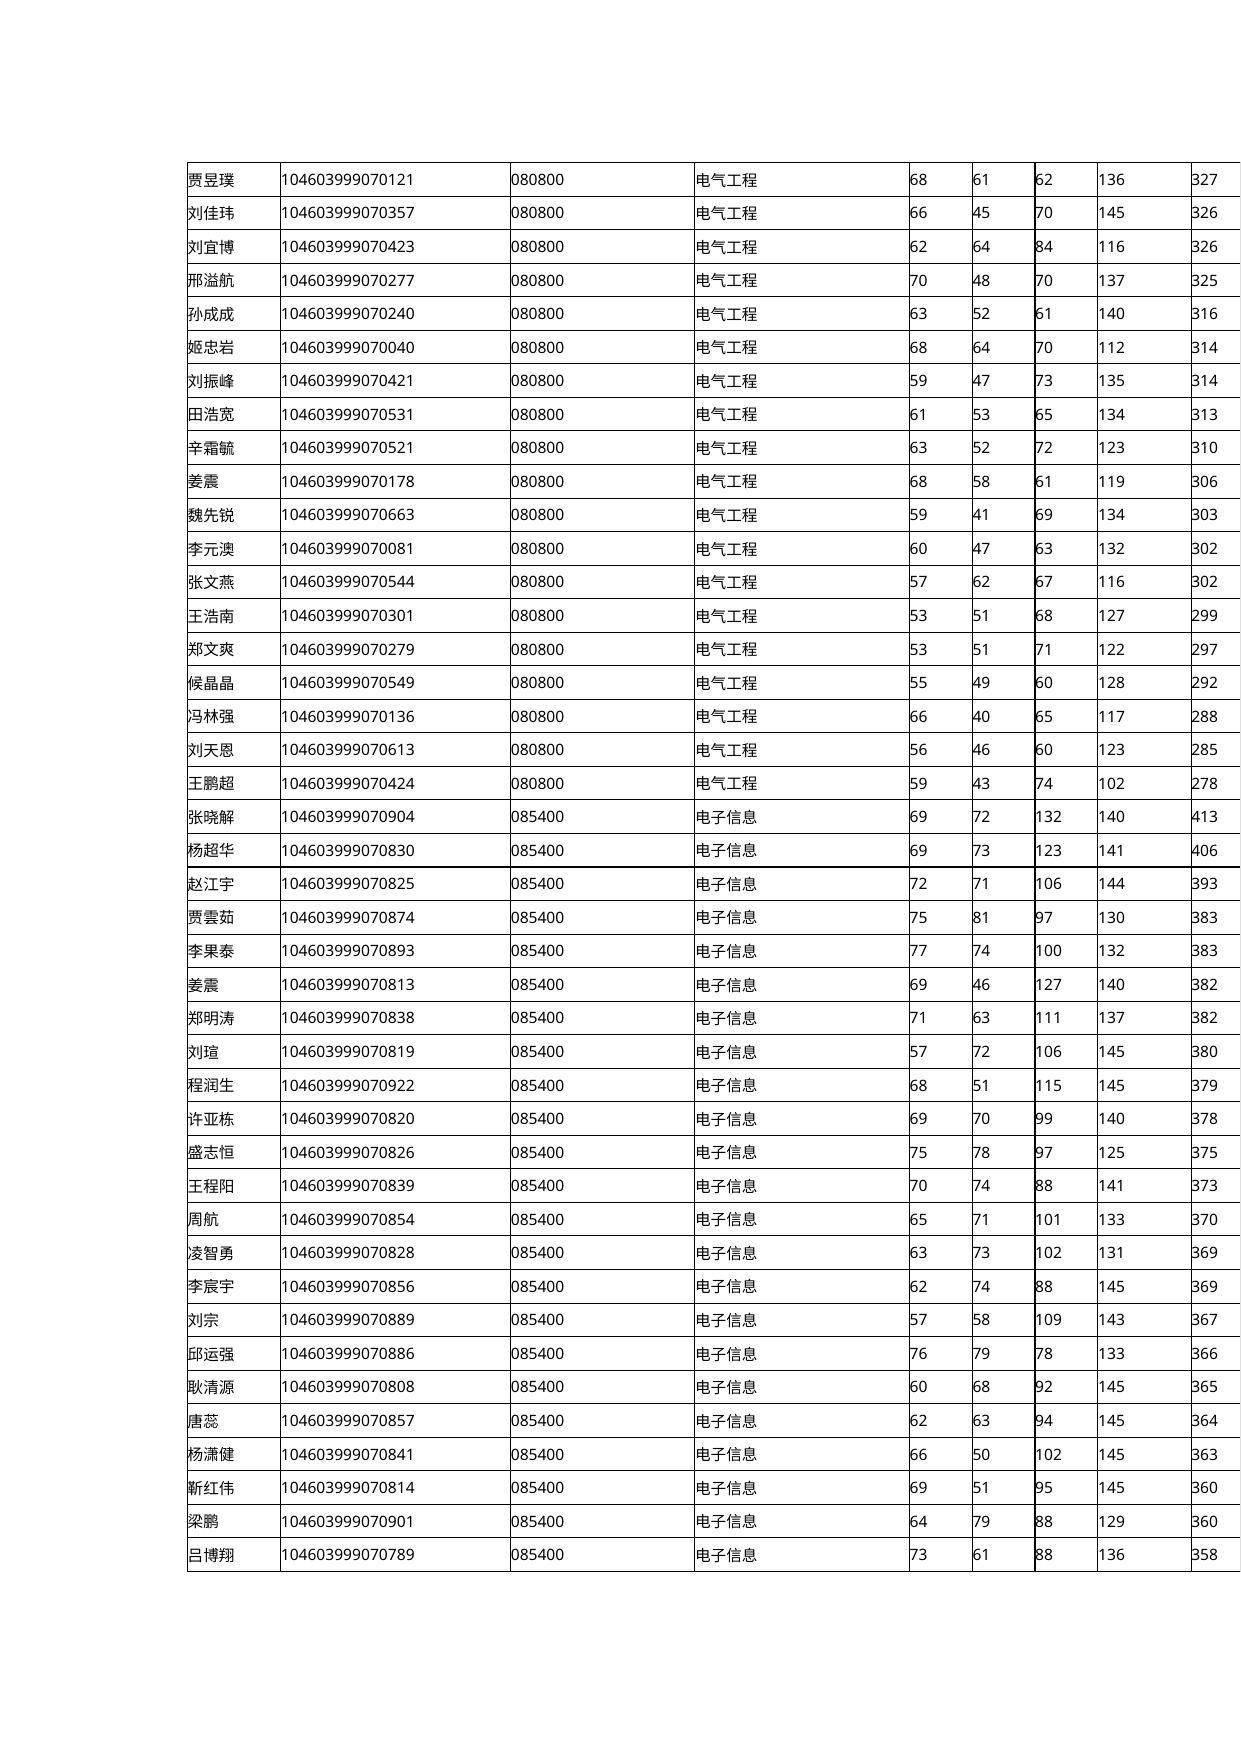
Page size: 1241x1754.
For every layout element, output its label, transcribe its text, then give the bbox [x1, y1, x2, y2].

table_cell 104603999070531 [281, 398, 510, 430]
table_cell 136 [1098, 1538, 1191, 1571]
table_cell 104603999070839 [281, 1169, 510, 1202]
table_cell 085400 [511, 1538, 694, 1571]
table_cell 电子信息 [695, 800, 909, 833]
table_cell 104603999070357 [281, 197, 510, 229]
table_cell 314 [1192, 364, 1240, 397]
table_cell 51 [973, 633, 1034, 665]
table_cell 57 [910, 1035, 972, 1068]
table_cell 382 [1192, 968, 1240, 1001]
table_cell 106 [1036, 1035, 1097, 1068]
table_cell 285 [1192, 733, 1240, 766]
table_cell 60 [1036, 733, 1097, 766]
table_cell 55 [910, 666, 972, 699]
table_cell 电气工程 [695, 465, 909, 497]
table_cell 70 [1036, 264, 1097, 296]
table_cell 46 [973, 733, 1034, 766]
table_cell 69 [910, 968, 972, 1001]
table_cell 085400 [511, 1136, 694, 1168]
table_cell 52 [973, 297, 1034, 330]
table_cell 135 [1098, 364, 1191, 397]
table_cell 109 [1036, 1304, 1097, 1336]
table_cell 68 [910, 1069, 972, 1101]
table_cell 71 [1036, 633, 1097, 665]
table_cell 080800 [511, 532, 694, 564]
table_cell 耿清源 [188, 1371, 280, 1403]
table_cell 085400 [511, 1169, 694, 1202]
table_cell 104603999070904 [281, 800, 510, 833]
table_cell 66 [910, 197, 972, 229]
table_cell 080800 [511, 297, 694, 330]
table_cell 326 [1192, 230, 1240, 263]
table_cell 李果泰 [188, 935, 280, 967]
table_cell 电气工程 [695, 700, 909, 732]
table_cell 358 [1192, 1538, 1240, 1571]
table_cell 080800 [511, 197, 694, 229]
table_cell 刘瑄 [188, 1035, 280, 1068]
table_cell 97 [1036, 1136, 1097, 1168]
table_cell 123 [1036, 834, 1097, 866]
table_cell 48 [973, 264, 1034, 296]
table_cell 电气工程 [695, 566, 909, 598]
table_cell 316 [1192, 297, 1240, 330]
table_cell 112 [1098, 331, 1191, 363]
table_cell 104603999070886 [281, 1337, 510, 1369]
table_cell 电子信息 [695, 1203, 909, 1235]
table_cell 140 [1098, 297, 1191, 330]
table_cell 60 [910, 532, 972, 564]
table_cell 电子信息 [695, 1169, 909, 1202]
table_cell 122 [1098, 633, 1191, 665]
table_cell 115 [1036, 1069, 1097, 1101]
table_cell 72 [973, 800, 1034, 833]
table_cell 080800 [511, 264, 694, 296]
table_cell 电气工程 [695, 197, 909, 229]
table_cell 130 [1098, 901, 1191, 933]
table_cell 085400 [511, 1304, 694, 1336]
table_cell 61 [1036, 297, 1097, 330]
table_cell 51 [973, 599, 1034, 632]
table_cell 电气工程 [695, 431, 909, 464]
table_cell 080800 [511, 431, 694, 464]
table_cell 125 [1098, 1136, 1191, 1168]
table_cell 姜震 [188, 465, 280, 497]
table_cell 51 [973, 1471, 1034, 1504]
table_cell 张文燕 [188, 566, 280, 598]
table_cell 104603999070521 [281, 431, 510, 464]
table_cell 406 [1192, 834, 1240, 866]
table_cell 电气工程 [695, 599, 909, 632]
table_cell 63 [910, 1236, 972, 1269]
table_cell 134 [1098, 499, 1191, 531]
table_cell 75 [910, 901, 972, 933]
table_cell 84 [1036, 230, 1097, 263]
table_cell 69 [910, 1471, 972, 1504]
table_cell 92 [1036, 1371, 1097, 1403]
table_cell 53 [973, 398, 1034, 430]
table_cell 327 [1192, 163, 1240, 196]
table_cell 393 [1192, 868, 1240, 900]
table_cell 72 [973, 1035, 1034, 1068]
table_cell 62 [910, 1270, 972, 1302]
table_cell 080800 [511, 700, 694, 732]
table_cell 310 [1192, 431, 1240, 464]
table_cell 辛霜毓 [188, 431, 280, 464]
table_cell 106 [1036, 868, 1097, 900]
table_cell 123 [1098, 733, 1191, 766]
table_cell 51 [973, 1069, 1034, 1101]
table_cell 104603999070136 [281, 700, 510, 732]
table_cell 电子信息 [695, 1438, 909, 1470]
table_cell 145 [1098, 1270, 1191, 1302]
table_cell 68 [973, 1371, 1034, 1403]
table_cell 65 [910, 1203, 972, 1235]
table_cell 104603999070901 [281, 1505, 510, 1537]
table_cell 41 [973, 499, 1034, 531]
table_cell 104603999070856 [281, 1270, 510, 1302]
table_cell 63 [910, 431, 972, 464]
table_cell 邱运强 [188, 1337, 280, 1369]
table_cell 田浩宽 [188, 398, 280, 430]
table_cell 141 [1098, 1169, 1191, 1202]
table_cell 64 [973, 331, 1034, 363]
table_cell 电子信息 [695, 1337, 909, 1369]
table_cell 72 [1036, 431, 1097, 464]
table_cell 104603999070889 [281, 1304, 510, 1336]
table_cell 080800 [511, 499, 694, 531]
table_cell 94 [1036, 1404, 1097, 1437]
table_cell 104603999070830 [281, 834, 510, 866]
table_cell 365 [1192, 1371, 1240, 1403]
table_cell 61 [973, 163, 1034, 196]
table_cell 刘宜博 [188, 230, 280, 263]
table_cell 64 [973, 230, 1034, 263]
table_cell 邢溢航 [188, 264, 280, 296]
table_cell 71 [973, 1203, 1034, 1235]
table_cell 电子信息 [695, 1102, 909, 1135]
table_cell 电气工程 [695, 666, 909, 699]
table_cell 116 [1098, 230, 1191, 263]
table_cell 61 [910, 398, 972, 430]
table_cell 085400 [511, 1337, 694, 1369]
table_cell 080800 [511, 767, 694, 799]
table_cell 68 [910, 465, 972, 497]
table_cell 104603999070819 [281, 1035, 510, 1068]
table_cell 许亚栋 [188, 1102, 280, 1135]
table_cell 104603999070820 [281, 1102, 510, 1135]
table_cell 电子信息 [695, 1035, 909, 1068]
table_cell 313 [1192, 398, 1240, 430]
table_cell 302 [1192, 566, 1240, 598]
table_cell 104603999070841 [281, 1438, 510, 1470]
table_cell 孙成成 [188, 297, 280, 330]
table_cell 99 [1036, 1102, 1097, 1135]
table_cell 104603999070421 [281, 364, 510, 397]
table_cell 79 [973, 1337, 1034, 1369]
table_cell 65 [1036, 700, 1097, 732]
table_cell 375 [1192, 1136, 1240, 1168]
table_cell 080800 [511, 566, 694, 598]
table_cell 电气工程 [695, 230, 909, 263]
table_cell 电气工程 [695, 398, 909, 430]
table_cell 74 [973, 1169, 1034, 1202]
table_cell 363 [1192, 1438, 1240, 1470]
table_cell 68 [910, 331, 972, 363]
table_cell 杨超华 [188, 834, 280, 866]
table_cell 40 [973, 700, 1034, 732]
table_cell 104603999070874 [281, 901, 510, 933]
table_cell 周航 [188, 1203, 280, 1235]
table_cell 刘佳玮 [188, 197, 280, 229]
table_cell 69 [910, 1102, 972, 1135]
table_cell 69 [910, 834, 972, 866]
table_cell 靳红伟 [188, 1471, 280, 1504]
table_cell 104603999070040 [281, 331, 510, 363]
table_cell 70 [910, 264, 972, 296]
table_cell 57 [910, 566, 972, 598]
table_cell 70 [1036, 197, 1097, 229]
table_cell 刘天恩 [188, 733, 280, 766]
table_cell 360 [1192, 1471, 1240, 1504]
table_cell 104603999070922 [281, 1069, 510, 1101]
table_cell 58 [973, 465, 1034, 497]
table_cell 电子信息 [695, 834, 909, 866]
table_cell 104603999070826 [281, 1136, 510, 1168]
table_cell 380 [1192, 1035, 1240, 1068]
table_cell 104603999070121 [281, 163, 510, 196]
table_cell 47 [973, 364, 1034, 397]
table_cell 383 [1192, 935, 1240, 967]
table_cell 电子信息 [695, 1136, 909, 1168]
table_cell 电子信息 [695, 1069, 909, 1101]
table_cell 127 [1036, 968, 1097, 1001]
table_cell 电气工程 [695, 633, 909, 665]
table_cell 电子信息 [695, 901, 909, 933]
table_cell 102 [1036, 1438, 1097, 1470]
table_cell 104603999070663 [281, 499, 510, 531]
table_cell 53 [910, 633, 972, 665]
table_cell 73 [973, 834, 1034, 866]
table_cell 145 [1098, 1471, 1191, 1504]
table_cell 71 [973, 868, 1034, 900]
table_cell 379 [1192, 1069, 1240, 1101]
table_cell 电气工程 [695, 331, 909, 363]
table_cell 李元澳 [188, 532, 280, 564]
table_cell 66 [910, 1438, 972, 1470]
table_cell 104603999070549 [281, 666, 510, 699]
table_cell 085400 [511, 1035, 694, 1068]
table_cell 104603999070789 [281, 1538, 510, 1571]
table_cell 104603999070825 [281, 868, 510, 900]
table_cell 68 [1036, 599, 1097, 632]
table_cell 王浩南 [188, 599, 280, 632]
table_cell 085400 [511, 1236, 694, 1269]
table_cell 104603999070813 [281, 968, 510, 1001]
table_cell 085400 [511, 1404, 694, 1437]
table_cell 77 [910, 935, 972, 967]
table_cell 70 [973, 1102, 1034, 1135]
table_cell 292 [1192, 666, 1240, 699]
table_cell 134 [1098, 398, 1191, 430]
table_cell 370 [1192, 1203, 1240, 1235]
table_cell 367 [1192, 1304, 1240, 1336]
table_cell 冯林强 [188, 700, 280, 732]
table_cell 64 [910, 1505, 972, 1537]
table_cell 电气工程 [695, 532, 909, 564]
table_cell 373 [1192, 1169, 1240, 1202]
table_cell 104603999070240 [281, 297, 510, 330]
table_cell 104603999070814 [281, 1471, 510, 1504]
table_cell 程润生 [188, 1069, 280, 1101]
table_cell 413 [1192, 800, 1240, 833]
table_cell 145 [1098, 1371, 1191, 1403]
table_cell 姬忠岩 [188, 331, 280, 363]
table_cell 080800 [511, 398, 694, 430]
table_cell 145 [1098, 1438, 1191, 1470]
table_cell 57 [910, 1304, 972, 1336]
table_cell 306 [1192, 465, 1240, 497]
table_cell 电气工程 [695, 297, 909, 330]
table_cell 369 [1192, 1270, 1240, 1302]
table_cell 326 [1192, 197, 1240, 229]
table_cell 刘振峰 [188, 364, 280, 397]
table_cell 43 [973, 767, 1034, 799]
table_cell 140 [1098, 800, 1191, 833]
table_cell 王程阳 [188, 1169, 280, 1202]
table_cell 吕博翔 [188, 1538, 280, 1571]
table_cell 66 [910, 700, 972, 732]
table_cell 085400 [511, 1069, 694, 1101]
table_cell 123 [1098, 431, 1191, 464]
table_cell 电子信息 [695, 935, 909, 967]
table_cell 63 [1036, 532, 1097, 564]
table_cell 电气工程 [695, 364, 909, 397]
table_cell 赵江宇 [188, 868, 280, 900]
table_cell 74 [1036, 767, 1097, 799]
table_cell 141 [1098, 834, 1191, 866]
table_cell 72 [910, 868, 972, 900]
table_cell 085400 [511, 1471, 694, 1504]
table_cell 70 [1036, 331, 1097, 363]
table_cell 111 [1036, 1002, 1097, 1034]
table_cell 49 [973, 666, 1034, 699]
table_cell 郑文爽 [188, 633, 280, 665]
table_cell 085400 [511, 968, 694, 1001]
table_cell 电气工程 [695, 733, 909, 766]
table_cell 133 [1098, 1203, 1191, 1235]
table_cell 71 [910, 1002, 972, 1034]
table_cell 085400 [511, 1203, 694, 1235]
table_cell 104603999070423 [281, 230, 510, 263]
table_cell 288 [1192, 700, 1240, 732]
table_cell 085400 [511, 1002, 694, 1034]
table_cell 145 [1098, 1035, 1191, 1068]
table_cell 133 [1098, 1337, 1191, 1369]
table_cell 88 [1036, 1505, 1097, 1537]
table_cell 61 [1036, 465, 1097, 497]
table_cell 张晓解 [188, 800, 280, 833]
table_cell 75 [910, 1136, 972, 1168]
table_cell 085400 [511, 1371, 694, 1403]
table_cell 119 [1098, 465, 1191, 497]
table_cell 117 [1098, 700, 1191, 732]
table_cell 69 [1036, 499, 1097, 531]
table_cell 080800 [511, 633, 694, 665]
table_cell 080800 [511, 666, 694, 699]
table_cell 085400 [511, 834, 694, 866]
table_cell 电子信息 [695, 968, 909, 1001]
table_cell 132 [1036, 800, 1097, 833]
table_cell 080800 [511, 163, 694, 196]
table_cell 137 [1098, 1002, 1191, 1034]
table_cell 104603999070828 [281, 1236, 510, 1269]
table_cell 贾昱璞 [188, 163, 280, 196]
table_cell 383 [1192, 901, 1240, 933]
table_cell 104603999070854 [281, 1203, 510, 1235]
table_cell 104603999070424 [281, 767, 510, 799]
table_cell 382 [1192, 1002, 1240, 1034]
table_cell 085400 [511, 1438, 694, 1470]
table_cell 085400 [511, 1270, 694, 1302]
table_cell 325 [1192, 264, 1240, 296]
table_cell 68 [910, 163, 972, 196]
table_cell 88 [1036, 1169, 1097, 1202]
table_cell 电气工程 [695, 767, 909, 799]
table_cell 299 [1192, 599, 1240, 632]
table_cell 梁鹏 [188, 1505, 280, 1537]
table_cell 127 [1098, 599, 1191, 632]
table_cell 74 [973, 935, 1034, 967]
table_cell 63 [910, 297, 972, 330]
table_cell 候晶晶 [188, 666, 280, 699]
table_cell 魏先锐 [188, 499, 280, 531]
table_cell 电子信息 [695, 1538, 909, 1571]
table_cell 085400 [511, 800, 694, 833]
table_cell 080800 [511, 465, 694, 497]
table_cell 81 [973, 901, 1034, 933]
table_cell 李宸宇 [188, 1270, 280, 1302]
table_cell 电气工程 [695, 163, 909, 196]
table_cell 60 [910, 1371, 972, 1403]
table_cell 46 [973, 968, 1034, 1001]
table_cell 104603999070178 [281, 465, 510, 497]
table_cell 电子信息 [695, 1505, 909, 1537]
table_cell 104603999070301 [281, 599, 510, 632]
table_cell 69 [910, 800, 972, 833]
table_cell 101 [1036, 1203, 1097, 1235]
table_cell 53 [910, 599, 972, 632]
table_cell 67 [1036, 566, 1097, 598]
table_cell 62 [973, 566, 1034, 598]
table_cell 74 [973, 1270, 1034, 1302]
table_cell 姜震 [188, 968, 280, 1001]
table_cell 369 [1192, 1236, 1240, 1269]
table_cell 366 [1192, 1337, 1240, 1369]
table_cell 88 [1036, 1270, 1097, 1302]
table_cell 78 [973, 1136, 1034, 1168]
table_cell 60 [1036, 666, 1097, 699]
table_cell 104603999070277 [281, 264, 510, 296]
table_cell 45 [973, 197, 1034, 229]
table_cell 73 [973, 1236, 1034, 1269]
table_cell 62 [910, 230, 972, 263]
table_cell 56 [910, 733, 972, 766]
table_cell 129 [1098, 1505, 1191, 1537]
table_cell 电子信息 [695, 868, 909, 900]
table_cell 104603999070893 [281, 935, 510, 967]
table_cell 145 [1098, 197, 1191, 229]
table_cell 76 [910, 1337, 972, 1369]
table_cell 电子信息 [695, 1236, 909, 1269]
table_cell 104603999070808 [281, 1371, 510, 1403]
table_cell 145 [1098, 1069, 1191, 1101]
table_cell 080800 [511, 364, 694, 397]
table_cell 78 [1036, 1337, 1097, 1369]
table_cell 104603999070544 [281, 566, 510, 598]
table_cell 278 [1192, 767, 1240, 799]
table_cell 电子信息 [695, 1002, 909, 1034]
table_cell 132 [1098, 532, 1191, 564]
table_cell 电气工程 [695, 264, 909, 296]
table_cell 128 [1098, 666, 1191, 699]
table_cell 88 [1036, 1538, 1097, 1571]
table_cell 王鹏超 [188, 767, 280, 799]
table_cell 104603999070279 [281, 633, 510, 665]
table_cell 102 [1036, 1236, 1097, 1269]
table_cell 电气工程 [695, 499, 909, 531]
table_cell 104603999070081 [281, 532, 510, 564]
table_cell 132 [1098, 935, 1191, 967]
table_cell 58 [973, 1304, 1034, 1336]
table_cell 085400 [511, 935, 694, 967]
table_cell 080800 [511, 331, 694, 363]
table_cell 104603999070838 [281, 1002, 510, 1034]
table_cell 杨潇健 [188, 1438, 280, 1470]
table_cell 电子信息 [695, 1404, 909, 1437]
table_cell 080800 [511, 599, 694, 632]
table_cell 104603999070857 [281, 1404, 510, 1437]
table_cell 140 [1098, 968, 1191, 1001]
table_cell 59 [910, 364, 972, 397]
table_cell 63 [973, 1404, 1034, 1437]
table_cell 100 [1036, 935, 1097, 967]
table_cell 73 [1036, 364, 1097, 397]
table_cell 贾雲茹 [188, 901, 280, 933]
table_cell 盛志恒 [188, 1136, 280, 1168]
table_cell 47 [973, 532, 1034, 564]
table_cell 59 [910, 499, 972, 531]
table_cell 电子信息 [695, 1270, 909, 1302]
table_cell 凌智勇 [188, 1236, 280, 1269]
table_cell 104603999070613 [281, 733, 510, 766]
table_cell 59 [910, 767, 972, 799]
table_cell 145 [1098, 1404, 1191, 1437]
table_cell 刘宗 [188, 1304, 280, 1336]
table_cell 144 [1098, 868, 1191, 900]
table_cell 62 [910, 1404, 972, 1437]
table_cell 70 [910, 1169, 972, 1202]
table_cell 085400 [511, 1102, 694, 1135]
table_cell 79 [973, 1505, 1034, 1537]
table_cell 郑明涛 [188, 1002, 280, 1034]
table_cell 电子信息 [695, 1371, 909, 1403]
table_cell 297 [1192, 633, 1240, 665]
table_cell 52 [973, 431, 1034, 464]
table_cell 131 [1098, 1236, 1191, 1269]
table_cell 61 [973, 1538, 1034, 1571]
table_cell 137 [1098, 264, 1191, 296]
table_cell 73 [910, 1538, 972, 1571]
table_cell 唐蕊 [188, 1404, 280, 1437]
table_cell 302 [1192, 532, 1240, 564]
table_cell 080800 [511, 230, 694, 263]
table_cell 143 [1098, 1304, 1191, 1336]
table_cell 360 [1192, 1505, 1240, 1537]
table_cell 97 [1036, 901, 1097, 933]
table_cell 136 [1098, 163, 1191, 196]
table_cell 080800 [511, 733, 694, 766]
table_cell 95 [1036, 1471, 1097, 1504]
table_cell 378 [1192, 1102, 1240, 1135]
table_cell 303 [1192, 499, 1240, 531]
table_cell 电子信息 [695, 1471, 909, 1504]
table_cell 50 [973, 1438, 1034, 1470]
table_cell 65 [1036, 398, 1097, 430]
table_cell 085400 [511, 868, 694, 900]
table_cell 116 [1098, 566, 1191, 598]
table_cell 102 [1098, 767, 1191, 799]
table_cell 140 [1098, 1102, 1191, 1135]
table_cell 62 [1036, 163, 1097, 196]
table_cell 314 [1192, 331, 1240, 363]
table_cell 364 [1192, 1404, 1240, 1437]
table_cell 63 [973, 1002, 1034, 1034]
table_cell 085400 [511, 901, 694, 933]
table_cell 电子信息 [695, 1304, 909, 1336]
table_cell 085400 [511, 1505, 694, 1537]
